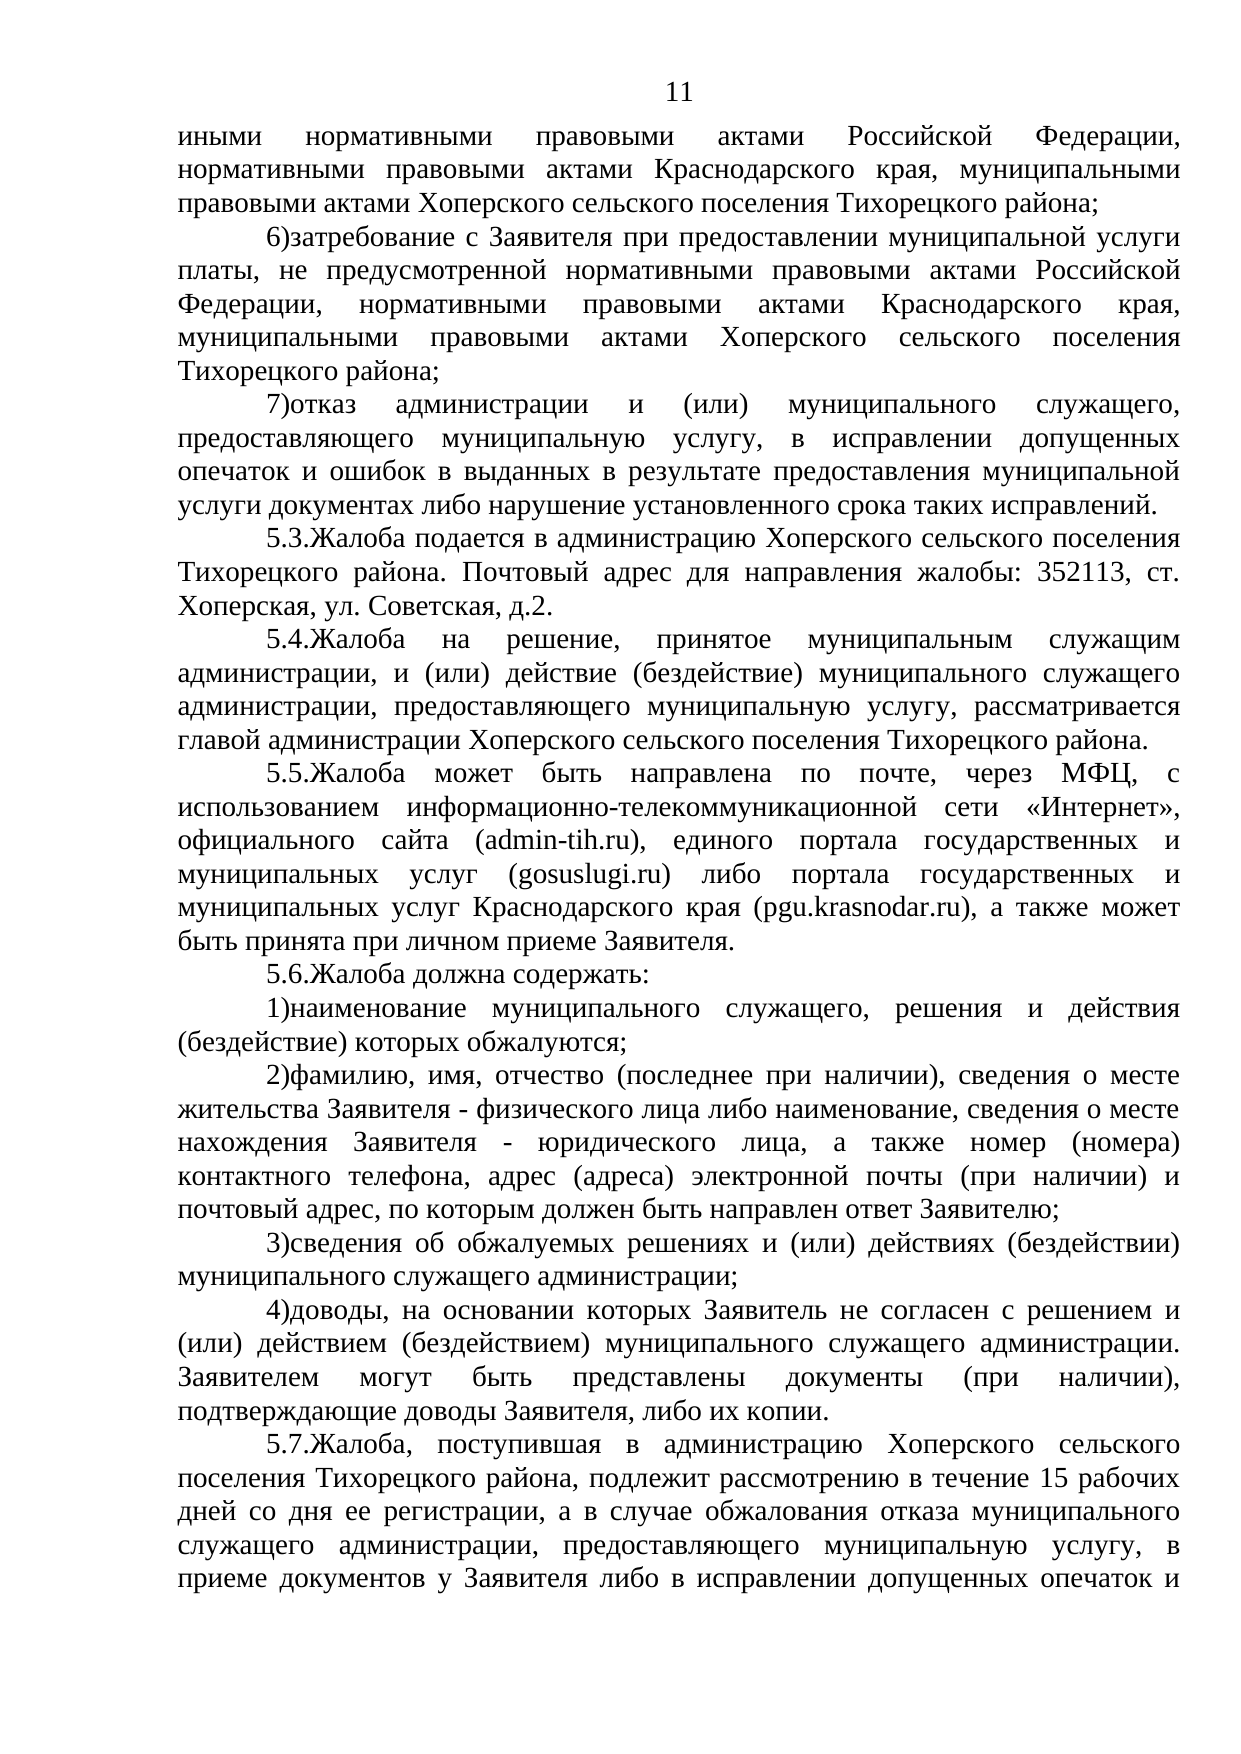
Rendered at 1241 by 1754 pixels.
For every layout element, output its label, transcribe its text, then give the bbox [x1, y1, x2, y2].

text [177, 118, 1181, 219]
text 5.5.Жалоба может быть направлена по почте, через МФЦ, с использованием информационно-телекоммуникационной сети «Интернет», официального сайта (admin-tih.ru), единого портала государственных и муниципальных услуг (gosuslugi.ru) либо портала государственных и муниципальных услуг Краснодарского края (pgu.krasnodar.ru), а также может быть принята при личном приеме Заявителя. [177, 755, 1181, 957]
text 4)доводы, на основании которых Заявитель не согласен с решением и (или) действием (бездействием) муниципального служащего администрации. Заявителем могут быть представлены документы (при наличии), подтверждающие доводы Заявителя, либо их копии. [177, 1292, 1181, 1426]
text 5.6.Жалоба должна содержать: [177, 957, 1181, 990]
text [177, 1426, 1181, 1594]
text 7)отказ администрации и (или) муниципального служащего, предоставляющего муниципальную услугу, в исправлении допущенных опечаток и ошибок в выданных в результате предоставления муниципальной услуги документах либо нарушение установленного срока таких исправлений. [177, 386, 1181, 521]
text 5.4.Жалоба на решение, принятое муниципальным служащим администрации, и (или) действие (бездействие) муниципального служащего администрации, предоставляющего муниципальную услугу, рассматривается главой администрации Хоперского сельского поселения Тихорецкого района. [177, 621, 1181, 755]
text 1)наименование муниципального служащего, решения и действия (бездействие) которых обжалуются; [177, 990, 1181, 1057]
text 6)затребование с Заявителя при предоставлении муниципальной услуги платы, не предусмотренной нормативными правовыми актами Российской Федерации, нормативными правовыми актами Краснодарского края, муниципальными правовыми актами Хоперского сельского поселения Тихорецкого района; [177, 219, 1181, 386]
text 3)сведения об обжалуемых решениях и (или) действиях (бездействии) муниципального служащего администрации; [177, 1225, 1181, 1292]
text 2)фамилию, имя, отчество (последнее при наличии), сведения о месте жительства Заявителя - физического лица либо наименование, сведения о месте нахождения Заявителя - юридического лица, а также номер (номера) контактного телефона, адрес (адреса) электронной почты (при наличии) и почтовый адрес, по которым должен быть направлен ответ Заявителю; [177, 1057, 1181, 1225]
text 5.3.Жалоба подается в администрацию Хоперского сельского поселения Тихорецкого района. Почтовый адрес для направления жалобы: 352113, ст. Хоперская, ул. Советская, д.2. [177, 521, 1181, 621]
